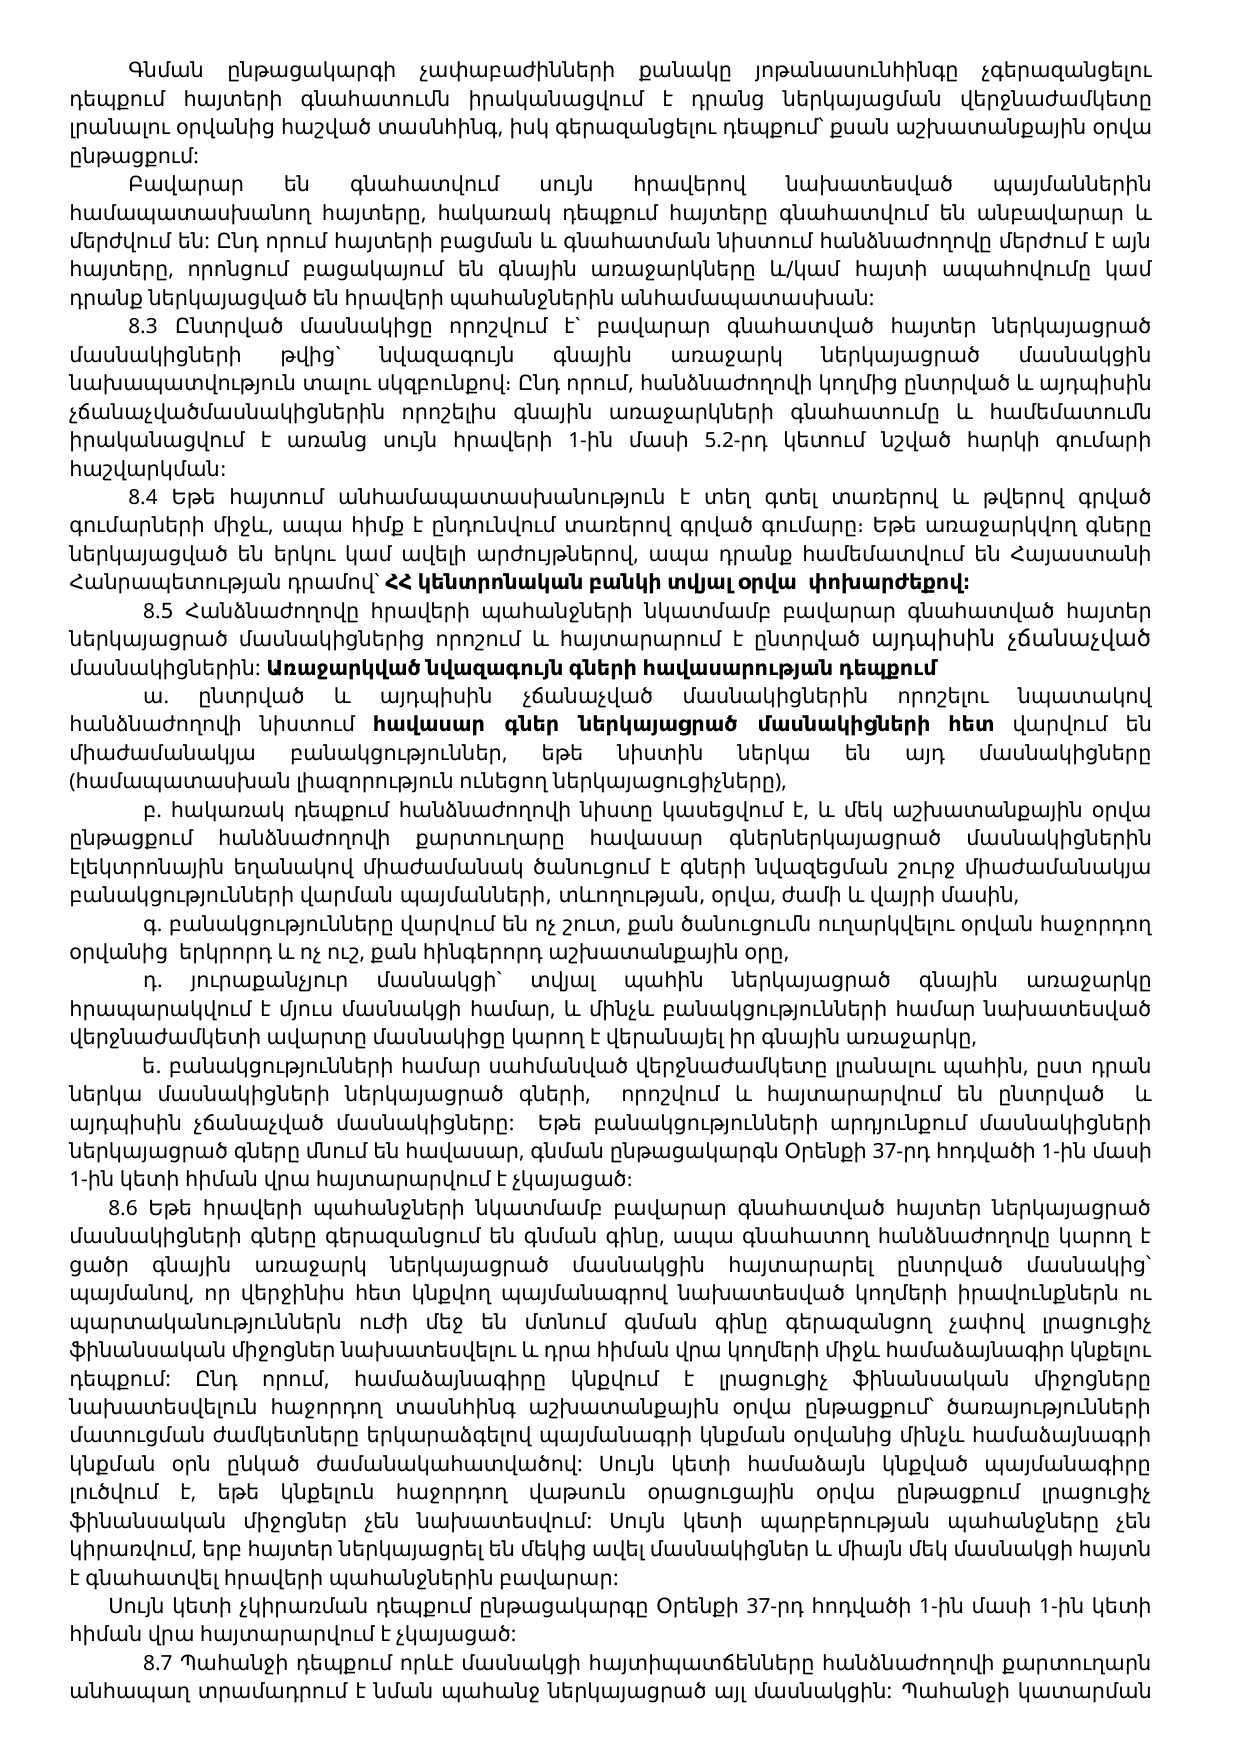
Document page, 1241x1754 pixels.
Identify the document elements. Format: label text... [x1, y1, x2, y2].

text դ. յուրաքանչյուր մասնակցի` տվյալ պահին ներկայացրած գնային առաջարկը հրապարակվում է մյուս մասնակցի համար, և մինչև բանակցությունների համար նախատեսված վերջնաժամկետի ավարտը մասնակիցը կարող է վերանայել իր գնային առաջարկը, [69, 966, 1152, 1051]
text Գնման ընթացակարգի չափաբաժինների քանակը յոթանասունհինգը չգերազանցելու դեպքում հայտերի գնահատումն իրականացվում է դրանց ներկայացման վերջնաժամկետը լրանալու օրվանից հաշված տասնհինգ, իսկ գերազանցելու դեպքում՝ քսան աշխատանքային օրվա ընթացքում: [69, 56, 1152, 169]
text ե. բանակցությունների համար սահմանված վերջնաժամկետը լրանալու պահին, ըստ դրան ներկա մասնակիցների ներկայացրած գների, որոշվում և հայտարարվում են ընտրված և այդպիսին չճանաչված մասնակիցները: Եթե բանակցությունների արդյունքում մասնակիցների ներկայացրած գները մնում են հավասար, գնման ընթացակարգն Օրենքի 37-րդ հոդվածի 1-ին մասի 1-ին կետի հիման վրա հայտարարվում է չկայացած: [69, 1051, 1152, 1193]
text բ. հակառակ դեպքում հանձնաժողովի նիստը կասեցվում է, և մեկ աշխատանքային օրվա ընթացքում հանձնաժողովի քարտուղարը հավասար գներներկայացրած մասնակիցներին էլեկտրոնային եղանակով միաժամանակ ծանուցում է գների նվազեցման շուրջ միաժամանակյա բանակցությունների վարման պայմանների, տևողության, օրվա, ժամի և վայրի մասին, [69, 795, 1152, 909]
text 8.6 Եթե հրավերի պահանջների նկատմամբ բավարար գնահատված հայտեր ներկայացրած մասնակիցների գները գերազանցում են գնման գինը, ապա գնահատող հանձնաժողովը կարող է ցածր գնային առաջարկ ներկայացրած մասնակցին հայտարարել ընտրված մասնակից՝ պայմանով, որ վերջինիս հետ կնքվող պայմանագրով նախատեսված կողմերի իրավունքներն ու պարտականություններն ուժի մեջ են մտնում գնման գինը գերազանցող չափով լրացուցիչ ֆինանսական միջոցներ նախատեսվելու և դրա հիման վրա կողմերի միջև համաձայնագիր կնքելու դեպքում: Ընդ որում, համաձայնագիրը կնքվում է լրացուցիչ ֆինանսական միջոցները նախատեսվելուն հաջորդող տասնհինգ աշխատանքային օրվա ընթացքում՝ ծառայությունների մատուցման ժամկետները երկարաձգելով պայմանագրի կնքման օրվանից մինչև համաձայնագրի կնքման օրն ընկած ժամանակահատվածով: Սույն կետի համաձայն կնքված պայմանագիրը լուծվում է, եթե կնքելուն հաջորդող վաթսուն օրացուցային օրվա ընթացքում լրացուցիչ ֆինանսական միջոցներ չեն նախատեսվում: Սույն կետի պարբերության պահանջները չեն կիրառվում, երբ հայտեր ներկայացրել են մեկից ավել մասնակիցներ և միայն մեկ մասնակցի հայտն է գնահատվել հրավերի պահանջներին բավարար: [69, 1193, 1152, 1591]
text 8.5 Հանձնաժողովը հրավերի պահանջների նկատմամբ բավարար գնահատված հայտեր ներկայացրած մասնակիցներից որոշում և հայտարարում է ընտրված այդպիսին չճանաչված մասնակիցներին: Առաջարկված նվազագույն գների հավասարության դեպքում [69, 596, 1152, 681]
text Բավարար են գնահատվում սույն հրավերով նախատեսված պայմաններին համապատասխանող հայտերը, հակառակ դեպքում հայտերը գնահատվում են անբավարար և մերժվում են: Ընդ որում հայտերի բացման և գնահատման նիստում հանձնաժողովը մերժում է այն հայտերը, որոնցում բացակայում են գնային առաջարկները և/կամ հայտի ապահովումը կամ դրանք ներկայացված են հրավերի պահանջներին անհամապատասխան: [69, 169, 1152, 311]
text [69, 1648, 1152, 1705]
text Սույն կետի չկիրառման դեպքում ընթացակարգը Օրենքի 37-րդ հոդվածի 1-ին մասի 1-ին կետի հիման վրա հայտարարվում է չկայացած: [69, 1591, 1152, 1648]
text գ. բանակցությունները վարվում են ոչ շուտ, քան ծանուցումն ուղարկվելու օրվան հաջորդող օրվանից երկրորդ և ոչ ուշ, քան հինգերորդ աշխատանքային օրը, [69, 909, 1152, 966]
text 8.3 Ընտրված մասնակիցը որոշվում է` բավարար գնահատված հայտեր ներկայացրած մասնակիցների թվից` նվազագույն գնային առաջարկ ներկայացրած մասնակցին նախապատվություն տալու սկզբունքով։ Ընդ որում, հանձնաժողովի կողմից ընտրված և այդպիսին չճանաչվածմասնակիցներին որոշելիս գնային առաջարկների գնահատումը և համեմատումն իրականացվում է առանց սույն հրավերի 1-ին մասի 5.2-րդ կետում նշված հարկի գումարի հաշվարկման: [69, 311, 1152, 482]
text 8.4 Եթե հայտում անհամապատասխանություն է տեղ գտել տառերով և թվերով գրված գումարների միջև, ապա հիմք է ընդունվում տառերով գրված գումարը։ Եթե առաջարկվող գները ներկայացված են երկու կամ ավելի արժույթներով, ապա դրանք համեմատվում են Հայաստանի Հանրապետության դրամով` ՀՀ կենտրոնական բանկի տվյալ օրվա փոխարժեքով։ [69, 482, 1152, 596]
text ա. ընտրված և այդպիսին չճանաչված մասնակիցներին որոշելու նպատակով հանձնաժողովի նիստում հավասար գներ ներկայացրած մասնակիցների հետ վարվում են միաժամանակյա բանակցություններ, եթե նիստին ներկա են այդ մասնակիցները (համապատասխան լիազորություն ունեցող ներկայացուցիչները), [69, 681, 1152, 795]
